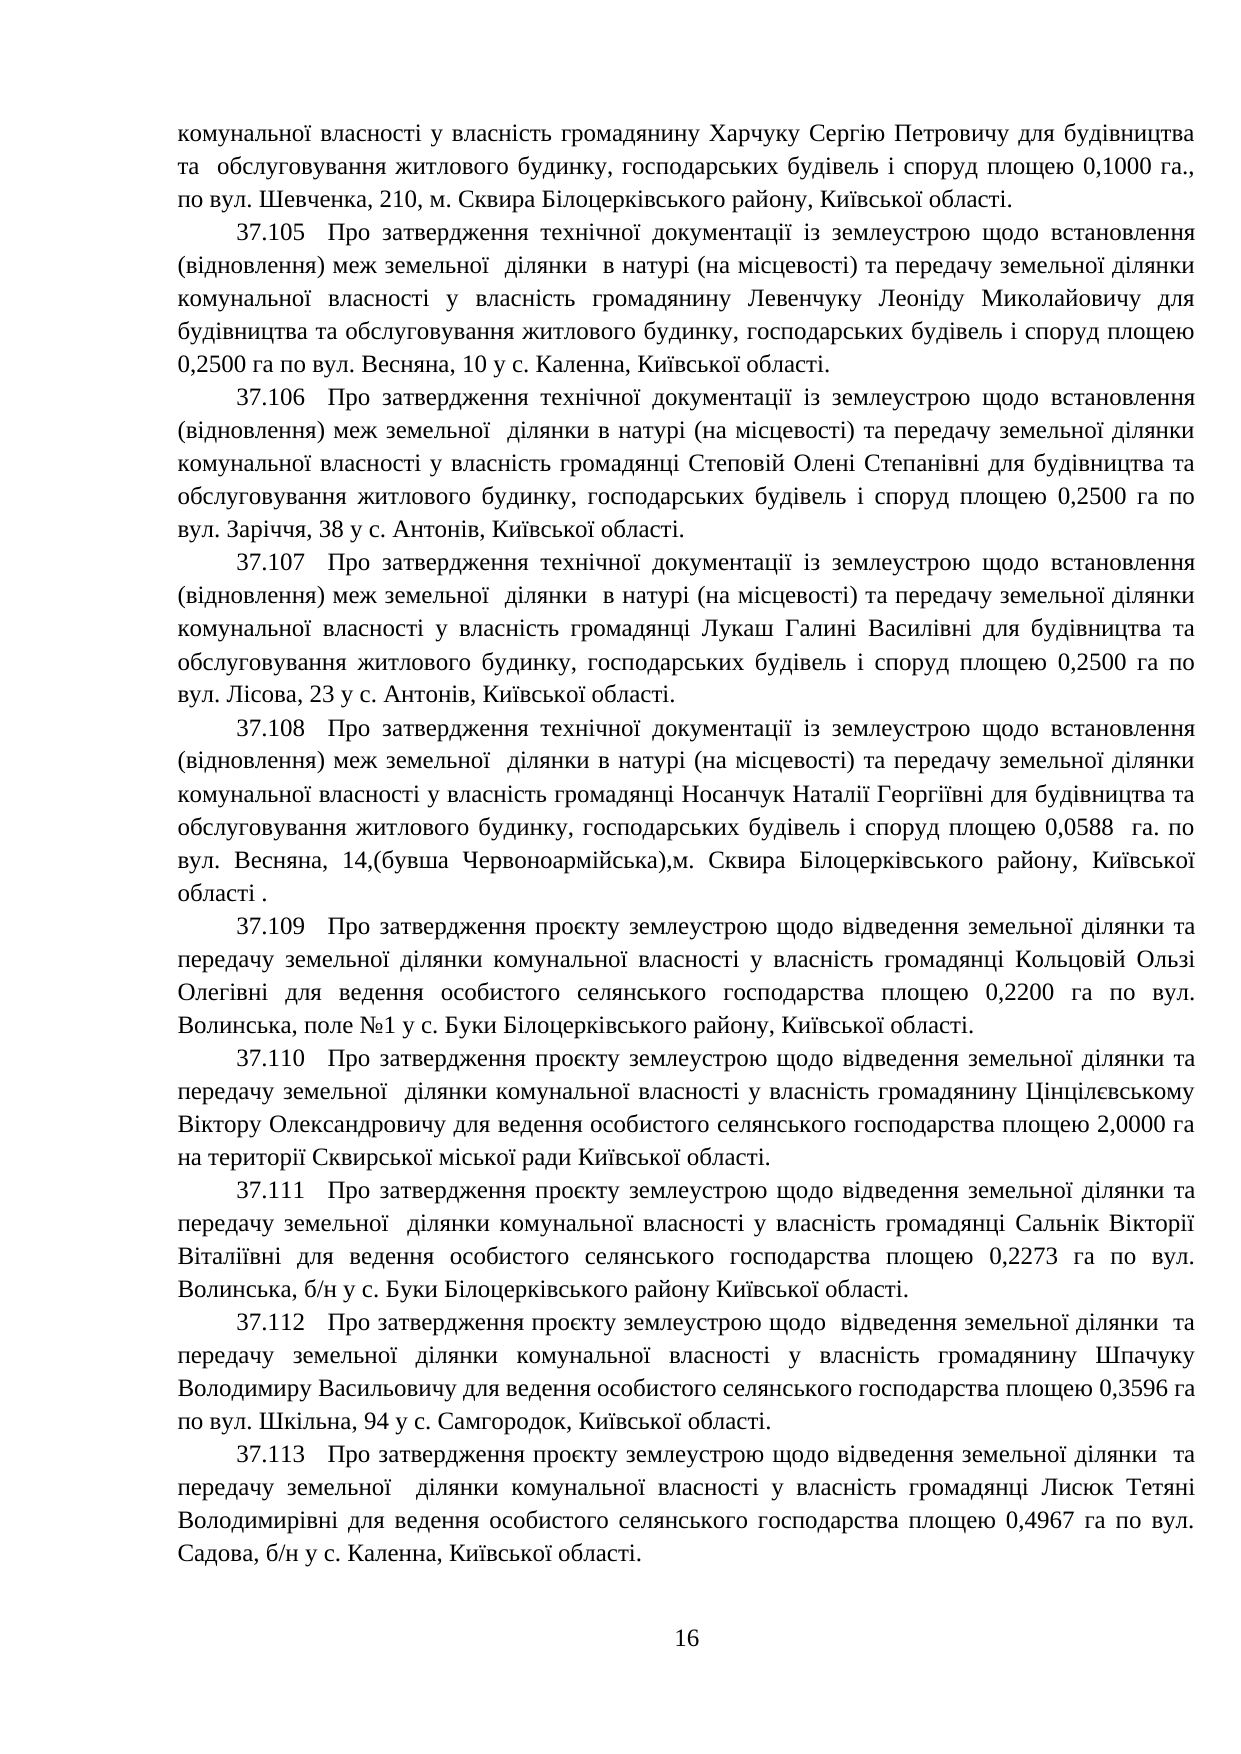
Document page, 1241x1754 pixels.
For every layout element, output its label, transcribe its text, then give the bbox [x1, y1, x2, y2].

list Про затвердження проєкту землеустрою щодо відведення земельної ділянки та передачу земельної ділянки комунальної власності у власність громадянці Лисюк Тетяні Володимирівні для ведення особистого селянського господарства площею 0,4967 га по вул. Садова, б/н у с. Каленна, Київської області. [177, 1439, 1196, 1567]
list Про затвердження проєкту землеустрою щодо відведення земельної ділянки та передачу земельної ділянки комунальної власності у власність громадянці Кольцовій Ользі Олегівні для ведення особистого селянського господарства площею 0,2200 га по вул. Волинська, поле №1 у с. Буки Білоцерківського району, Київської області. [177, 911, 1196, 1038]
list Про затвердження технічної документації із землеустрою щодо встановлення (відновлення) меж земельної ділянки в натурі (на місцевості) та передачу земельної ділянки комунальної власності у власність громадянці Носанчук Наталії Георгіївні для будівництва та обслуговування житлового будинку, господарських будівель і споруд площею 0,0588 га. по вул. Весняна, 14,(бувша Червоноармійська),м. Сквира Білоцерківського району, Київської області . [177, 713, 1196, 906]
list Про затвердження технічної документації із землеустрою щодо встановлення (відновлення) меж земельної ділянки в натурі (на місцевості) та передачу земельної ділянки комунальної власності у власність громадянці Степовій Олені Степанівні для будівництва та обслуговування житлового будинку, господарських будівель і споруд площею 0,2500 га по вул. Заріччя, 38 у с. Антонів, Київської області. [177, 382, 1196, 543]
list Про затвердження проєкту землеустрою щодо відведення земельної ділянки та передачу земельної ділянки комунальної власності у власність громадянці Сальнік Вікторії Віталіївні для ведення особистого селянського господарства площею 0,2273 га по вул. Волинська, б/н у с. Буки Білоцерківського району Київської області. [177, 1175, 1196, 1303]
list Про затвердження технічної документації із землеустрою щодо встановлення (відновлення) меж земельної ділянки в натурі (на місцевості) та передачу земельної ділянки комунальної власності у власність громадянину Левенчуку Леоніду Миколайовичу для будівництва та обслуговування житлового будинку, господарських будівель і споруд площею 0,2500 га по вул. Весняна, 10 у с. Каленна, Київської області. [177, 217, 1196, 378]
list Про затвердження проєкту землеустрою щодо відведення земельної ділянки та передачу земельної ділянки комунальної власності у власність громадянину Шпачуку Володимиру Васильовичу для ведення особистого селянського господарства площею 0,3596 га по вул. Шкільна, 94 у с. Самгородок, Київської області. [177, 1307, 1196, 1435]
list Про затвердження технічної документації із землеустрою щодо встановлення (відновлення) меж земельної ділянки в натурі (на місцевості) та передачу земельної ділянки комунальної власності у власність громадянці Лукаш Галині Василівні для будівництва та обслуговування житлового будинку, господарських будівель і споруд площею 0,2500 га по вул. Лісова, 23 у с. Антонів, Київської області. [177, 547, 1196, 708]
list Про затвердження проєкту землеустрою щодо відведення земельної ділянки та передачу земельної ділянки комунальної власності у власність громадянину Цінцілєвському Віктору Олександровичу для ведення особистого селянського господарства площею 2,0000 га на території Сквирської міської ради Київської області. [177, 1043, 1196, 1171]
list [177, 118, 1196, 213]
